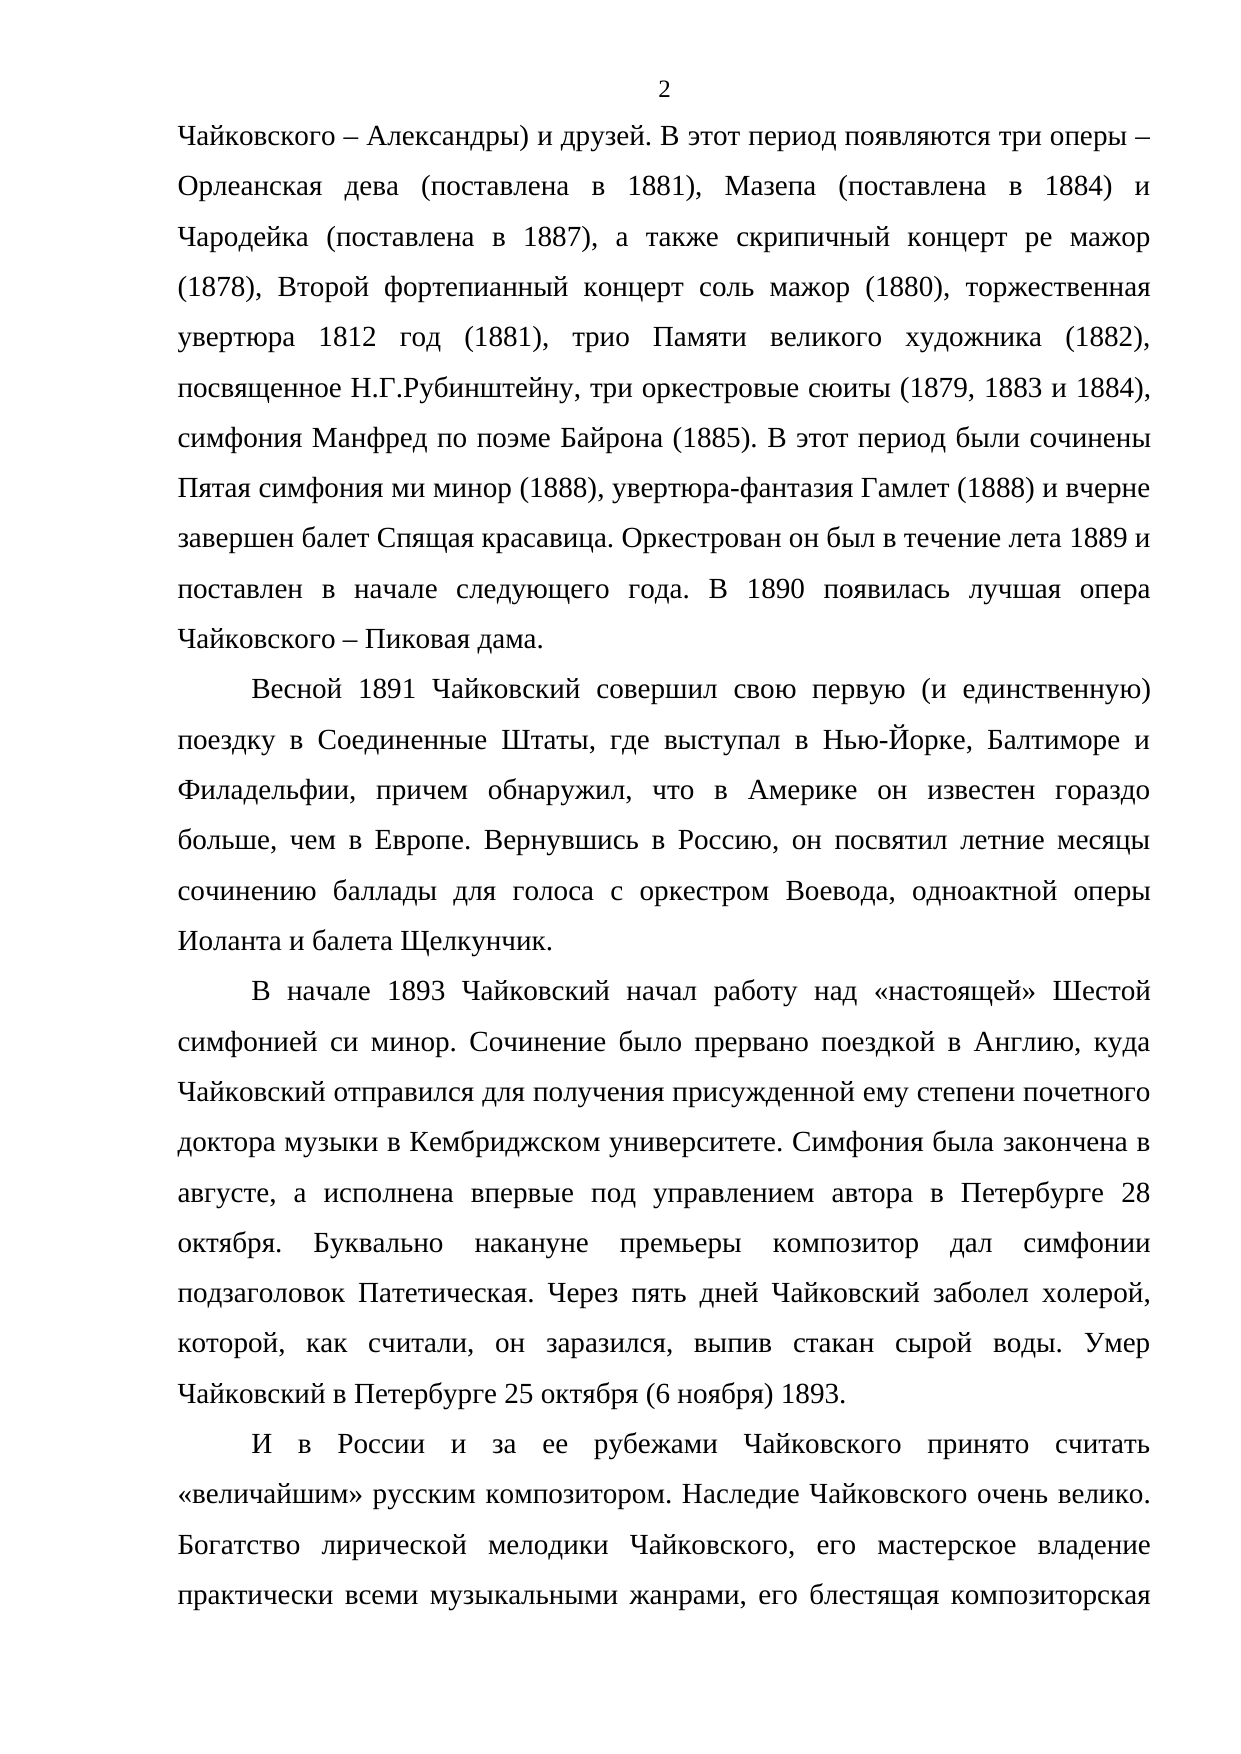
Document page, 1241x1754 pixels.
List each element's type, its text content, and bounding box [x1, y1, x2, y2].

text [177, 1426, 1152, 1611]
text Весной 1891 Чайковский совершил свою первую (и единственную) поездку в Соединенные Штаты, где выступал в Нью-Йорке, Балтиморе и Филадельфии, причем обнаружил, что в Америке он известен гораздо больше, чем в Европе. Вернувшись в Россию, он посвятил летние месяцы сочинению баллады для голоса с оркестром Воевода, одноактной оперы Иоланта и балета Щелкунчик. [177, 672, 1152, 957]
text В начале 1893 Чайковский начал работу над «настоящей» Шестой симфонией си минор. Сочинение было прервано поездкой в Англию, куда Чайковский отправился для получения присужденной ему степени почетного доктора музыки в Кембриджском университете. Симфония была закончена в августе, а исполнена впервые под управлением автора в Петербурге 28 октября. Буквально накануне премьеры композитор дал симфонии подзаголовок Патетическая. Через пять дней Чайковский заболел холерой, которой, как считали, он заразился, выпив стакан сырой воды. Умер Чайковский в Петербурге 25 октября (6 ноября) 1893. [177, 973, 1152, 1409]
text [177, 118, 1152, 655]
